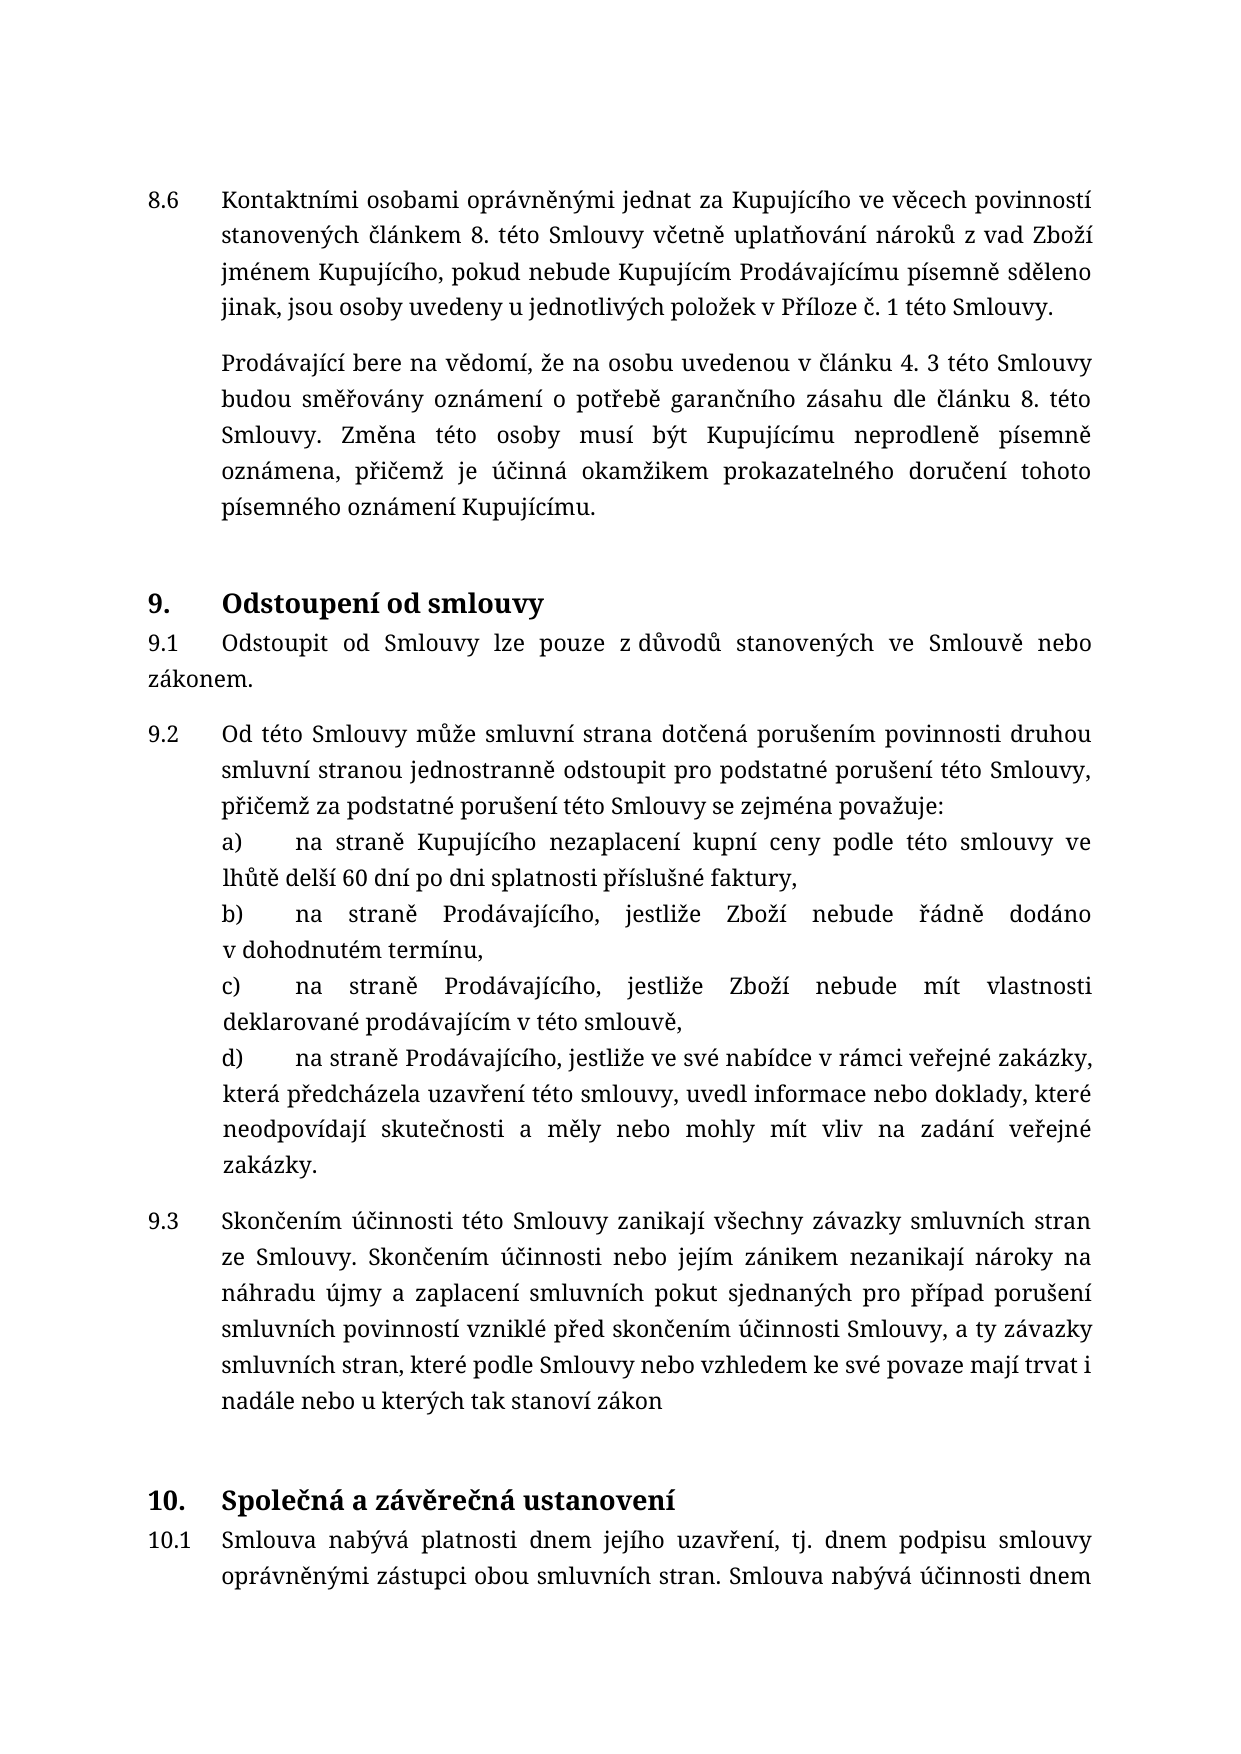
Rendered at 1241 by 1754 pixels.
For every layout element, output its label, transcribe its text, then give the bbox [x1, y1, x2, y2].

text Prodávající bere na vědomí, že na osobu uvedenou v článku 4. 3 této Smlouvy budou směřovány oznámení o potřebě garančního zásahu dle článku 8. této Smlouvy. Změna této osoby musí být Kupujícímu neprodleně písemně oznámena, přičemž je účinná okamžikem prokazatelného doručení tohoto písemného oznámení Kupujícímu. [221, 347, 1093, 522]
text 9.1 Odstoupit od Smlouvy lze pouze z důvodů stanovených ve Smlouvě nebo zákonem. [148, 627, 1093, 694]
list na straně Prodávajícího, jestliže Zboží nebude mít vlastnosti deklarované prodávajícím v této smlouvě, [221, 970, 1093, 1037]
text 9. Odstoupení od smlouvy [148, 584, 1093, 621]
list na straně Kupujícího nezaplacení kupní ceny podle této smlouvy ve lhůtě delší 60 dní po dni splatnosti příslušné faktury, [221, 826, 1093, 893]
text 10. Společná a závěrečná ustanovení [148, 1481, 1093, 1518]
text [148, 1524, 1093, 1591]
list na straně Prodávajícího, jestliže ve své nabídce v rámci veřejné zakázky, která předcházela uzavření této smlouvy, uvedl informace nebo doklady, které neodpovídají skutečnosti a měly nebo mohly mít vliv na zadání veřejné zakázky. [221, 1042, 1093, 1181]
text 9.2 Od této Smlouvy může smluvní strana dotčená porušením povinnosti druhou smluvní stranou jednostranně odstoupit pro podstatné porušení této Smlouvy, přičemž za podstatné porušení této Smlouvy se zejména považuje: [148, 718, 1093, 821]
text 9.3 Skončením účinnosti této Smlouvy zanikají všechny závazky smluvních stran ze Smlouvy. Skončením účinnosti nebo jejím zánikem nezanikají nároky na náhradu újmy a zaplacení smluvních pokut sjednaných pro případ porušení smluvních povinností vzniklé před skončením účinnosti Smlouvy, a ty závazky smluvních stran, které podle Smlouvy nebo vzhledem ke své povaze mají trvat i nadále nebo u kterých tak stanoví zákon [148, 1205, 1093, 1416]
text 8.6 Kontaktními osobami oprávněnými jednat za Kupujícího ve věcech povinností stanovených článkem 8. této Smlouvy včetně uplatňování nároků z vad Zboží jménem Kupujícího, pokud nebude Kupujícím Prodávajícímu písemně sděleno jinak, jsou osoby uvedeny u jednotlivých položek v Příloze č. 1 této Smlouvy. [148, 183, 1093, 323]
list na straně Prodávajícího, jestliže Zboží nebude řádně dodáno v dohodnutém termínu, [221, 898, 1093, 965]
